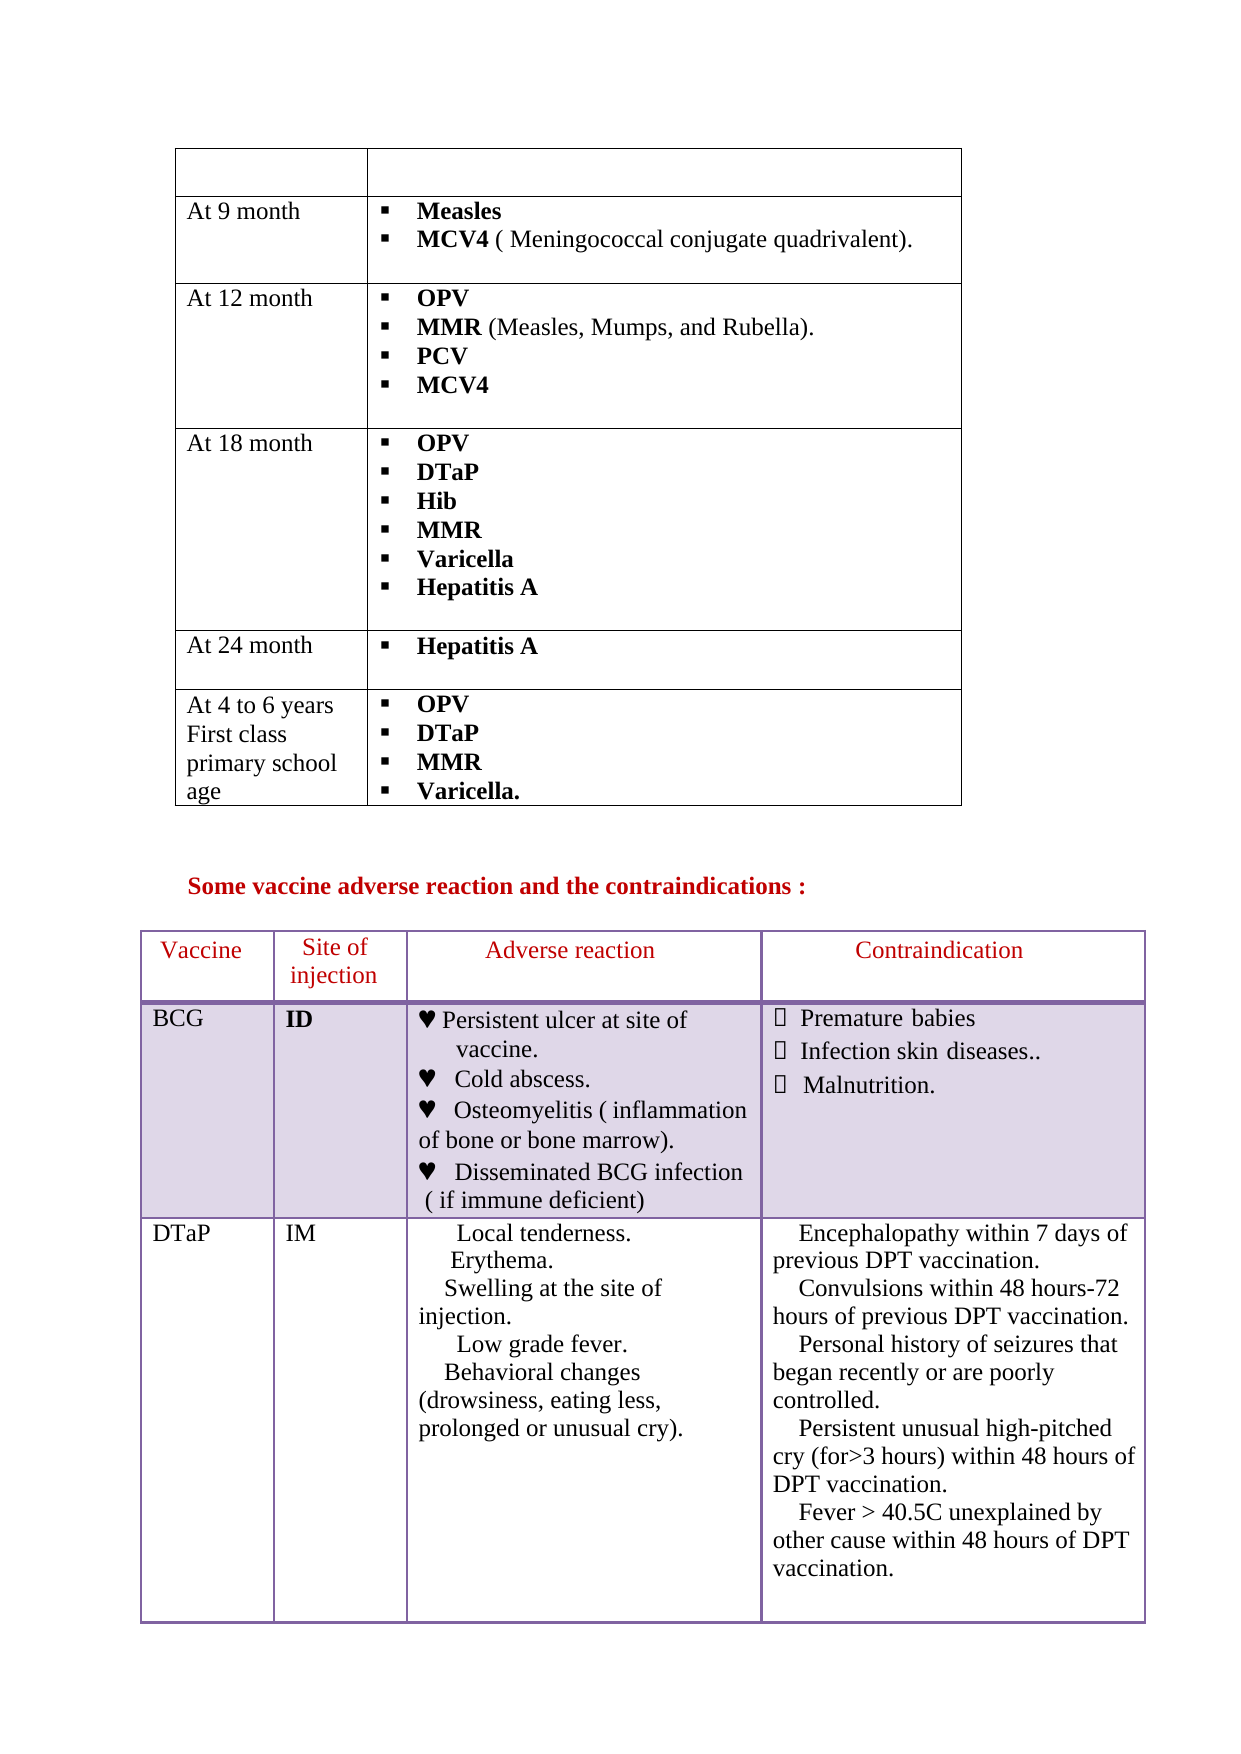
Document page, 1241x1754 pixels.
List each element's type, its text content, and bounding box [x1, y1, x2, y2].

table_cell BCG [142, 1005, 273, 1217]
table_header Site of injection [275, 932, 406, 1000]
table_cell OPV MMR (Measles, Mumps, and Rubella). PCV MCV4 [368, 284, 961, 428]
table_header Adverse reaction [408, 932, 760, 1000]
table_cell OPV DTaP Hib MMR Varicella Hepatitis A [368, 429, 961, 630]
table_cell Measles MCV4 ( Meningococcal conjugate quadrivalent). [368, 197, 961, 283]
table_header [176, 149, 367, 196]
table_cell At 4 to 6 years First class primary school age [176, 690, 367, 805]
table_cell  Persistent ulcer at site of vaccine.  Cold abscess.  Osteomyelitis ( inflammation of bone or bone marrow).  Disseminated BCG infection ( if immune deficient) [408, 1005, 760, 1217]
table_cell DTaP [142, 1219, 273, 1621]
table_header Contraindication [763, 932, 1144, 1000]
table_cell Hepatitis A [368, 631, 961, 689]
table_cell At 9 month [176, 197, 367, 283]
table_cell  Local tenderness.  Erythema.  Swelling at the site of injection.  Low grade fever.  Behavioral changes (drowsiness, eating less, prolonged or unusual cry). [408, 1219, 760, 1621]
table_cell  Encephalopathy within 7 days of previous DPT vaccination.  Convulsions within 48 hours-72 hours of previous DPT vaccination.  Personal history of seizures that began recently or are poorly controlled.  Persistent unusual high-pitched cry (for>3 hours) within 48 hours of DPT vaccination.  Fever > 40.5C unexplained by other cause within 48 hours of DPT vaccination. [763, 1219, 1144, 1621]
table_cell At 12 month [176, 284, 367, 428]
table_cell  Premature babies  Infection skin diseases..  Malnutrition. [763, 1005, 1144, 1217]
table_cell OPV DTaP MMR Varicella. [368, 690, 961, 805]
table_cell At 18 month [176, 429, 367, 630]
table_cell At 24 month [176, 631, 367, 689]
table_cell IM [275, 1219, 406, 1621]
table_header [368, 149, 961, 196]
table_cell ID [275, 1005, 406, 1217]
table_header Vaccine [142, 932, 273, 1000]
text Some vaccine adverse reaction and the contraindications : [187, 871, 1161, 900]
